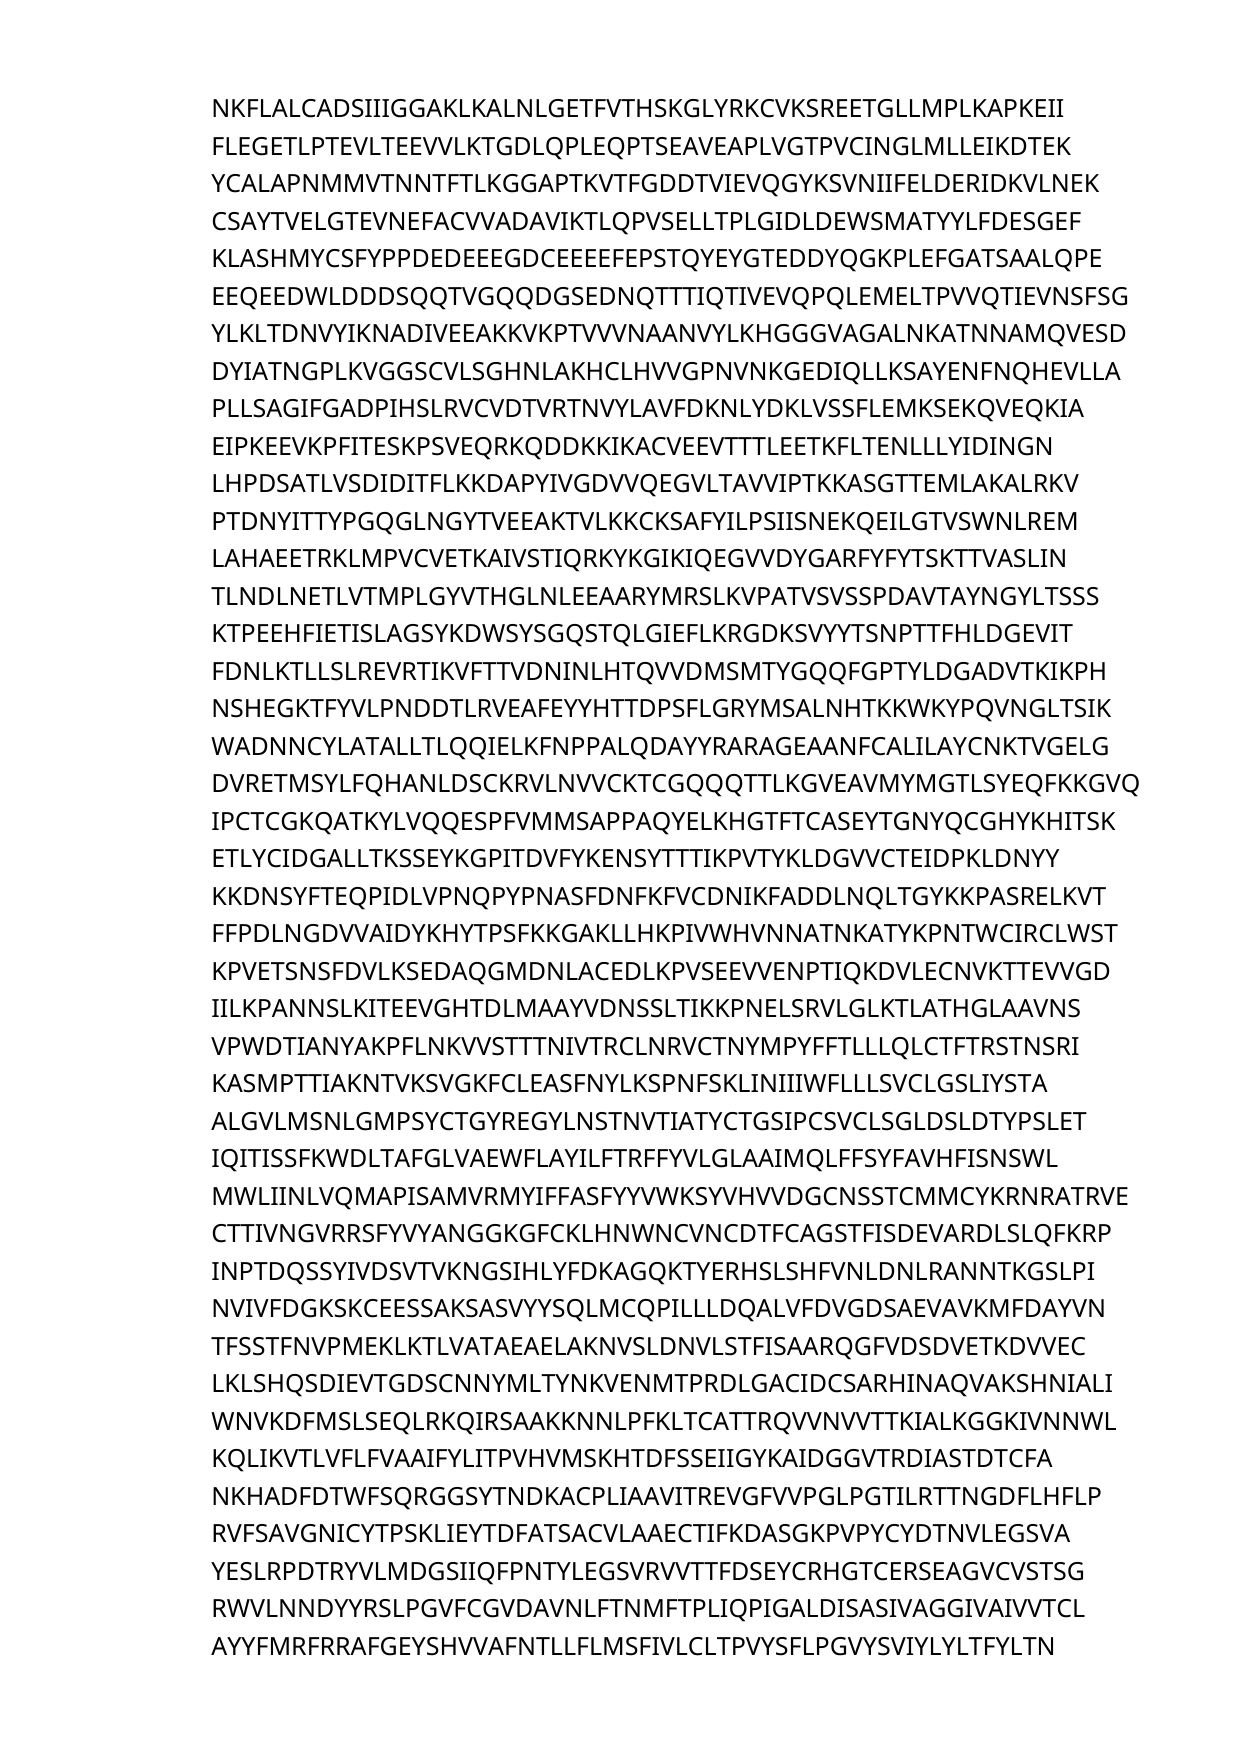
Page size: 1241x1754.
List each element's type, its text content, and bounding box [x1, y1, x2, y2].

text LKLSHQSDIEVTGDSCNNYMLTYNKVENMTPRDLGACIDCSARHINAQVAKSHNIALI [75, 1364, 1165, 1402]
text YESLRPDTRYVLMDGSIIQFPNTYLEGSVRVVTTFDSEYCRHGTCERSEAGVCVSTSG [75, 1552, 1165, 1589]
text NVIVFDGKSKCEESSAKSASVYYSQLMCQPILLLDQALVFDVGDSAEVAVKMFDAYVN [75, 1289, 1165, 1327]
text IQITISSFKWDLTAFGLVAEWFLAYILFTRFFYVLGLAAIMQLFFSYFAVHFISNSWL [75, 1139, 1165, 1177]
text YCALAPNMMVTNNTFTLKGGAPTKVTFGDDTVIEVQGYKSVNIIFELDERIDKVLNEK [75, 164, 1165, 202]
text EEQEEDWLDDDSQQTVGQQDGSEDNQTTTIQTIVEVQPQLEMELTPVVQTIEVNSFSG [75, 277, 1165, 314]
text YLKLTDNVYIKNADIVEEAKKVKPTVVVNAANVYLKHGGGVAGALNKATNNAMQVESD [75, 314, 1165, 352]
text MWLIINLVQMAPISAMVRMYIFFASFYYVWKSYVHVVDGCNSSTCMMCYKRNRATRVE [75, 1177, 1165, 1214]
text FFPDLNGDVVAIDYKHYTPSFKKGAKLLHKPIVWHVNNATNKATYKPNTWCIRCLWST [75, 914, 1165, 952]
text NKFLALCADSIIIGGAKLKALNLGETFVTHSKGLYRKCVKSREETGLLMPLKAPKEII [75, 89, 1165, 127]
text FDNLKTLLSLREVRTIKVFTTVDNINLHTQVVDMSMTYGQQFGPTYLDGADVTKIKPH [75, 652, 1165, 689]
text KTPEEHFIETISLAGSYKDWSYSGQSTQLGIEFLKRGDKSVYYTSNPTTFHLDGEVIT [75, 614, 1165, 652]
text ALGVLMSNLGMPSYCTGYREGYLNSTNVTIATYCTGSIPCSVCLSGLDSLDTYPSLET [75, 1102, 1165, 1139]
text WADNNCYLATALLTLQQIELKFNPPALQDAYYRARAGEAANFCALILAYCNKTVGELG [75, 727, 1165, 764]
text FLEGETLPTEVLTEEVVLKTGDLQPLEQPTSEAVEAPLVGTPVCINGLMLLEIKDTEK [75, 127, 1165, 164]
text CTTIVNGVRRSFYVYANGGKGFCKLHNWNCVNCDTFCAGSTFISDEVARDLSLQFKRP [75, 1214, 1165, 1252]
text EIPKEEVKPFITESKPSVEQRKQDDKKIKACVEEVTTTLEETKFLTENLLLYIDINGN [75, 427, 1165, 464]
text TLNDLNETLVTMPLGYVTHGLNLEEAARYMRSLKVPATVSVSSPDAVTAYNGYLTSSS [75, 577, 1165, 614]
text KLASHMYCSFYPPDEDEEEGDCEEEEFEPSTQYEYGTEDDYQGKPLEFGATSAALQPE [75, 239, 1165, 277]
text IILKPANNSLKITEEVGHTDLMAAYVDNSSLTIKKPNELSRVLGLKTLATHGLAAVNS [75, 989, 1165, 1027]
text INPTDQSSYIVDSVTVKNGSIHLYFDKAGQKTYERHSLSHFVNLDNLRANNTKGSLPI [75, 1252, 1165, 1289]
text AYYFMRFRRAFGEYSHVVAFNTLLFLMSFIVLCLTPVYSFLPGVYSVIYLYLTFYLTN [75, 1627, 1165, 1664]
text RWVLNNDYYRSLPGVFCGVDAVNLFTNMFTPLIQPIGALDISASIVAGGIVAIVVTCL [75, 1589, 1165, 1627]
text WNVKDFMSLSEQLRKQIRSAAKKNNLPFKLTCATTRQVVNVVTTKIALKGGKIVNNWL [75, 1402, 1165, 1439]
text KQLIKVTLVFLFVAAIFYLITPVHVMSKHTDFSSEIIGYKAIDGGVTRDIASTDTCFA [75, 1439, 1165, 1477]
text KPVETSNSFDVLKSEDAQGMDNLACEDLKPVSEEVVENPTIQKDVLECNVKTTEVVGD [75, 952, 1165, 989]
text LHPDSATLVSDIDITFLKKDAPYIVGDVVQEGVLTAVVIPTKKASGTTEMLAKALRKV [75, 464, 1165, 502]
text KKDNSYFTEQPIDLVPNQPYPNASFDNFKFVCDNIKFADDLNQLTGYKKPASRELKVT [75, 877, 1165, 914]
text CSAYTVELGTEVNEFACVVADAVIKTLQPVSELLTPLGIDLDEWSMATYYLFDESGEF [75, 202, 1165, 239]
text RVFSAVGNICYTPSKLIEYTDFATSACVLAAECTIFKDASGKPVPYCYDTNVLEGSVA [75, 1514, 1165, 1552]
text PTDNYITTYPGQGLNGYTVEEAKTVLKKCKSAFYILPSIISNEKQEILGTVSWNLREM [75, 502, 1165, 539]
text VPWDTIANYAKPFLNKVVSTTTNIVTRCLNRVCTNYMPYFFTLLLQLCTFTRSTNSRI [75, 1027, 1165, 1064]
text DYIATNGPLKVGGSCVLSGHNLAKHCLHVVGPNVNKGEDIQLLKSAYENFNQHEVLLA [75, 352, 1165, 389]
text ETLYCIDGALLTKSSEYKGPITDVFYKENSYTTTIKPVTYKLDGVVCTEIDPKLDNYY [75, 839, 1165, 877]
text DVRETMSYLFQHANLDSCKRVLNVVCKTCGQQQTTLKGVEAVMYMGTLSYEQFKKGVQ [75, 764, 1165, 802]
text NKHADFDTWFSQRGGSYTNDKACPLIAAVITREVGFVVPGLPGTILRTTNGDFLHFLP [75, 1477, 1165, 1514]
text LAHAEETRKLMPVCVETKAIVSTIQRKYKGIKIQEGVVDYGARFYFYTSKTTVASLIN [75, 539, 1165, 577]
text TFSSTFNVPMEKLKTLVATAEAELAKNVSLDNVLSTFISAARQGFVDSDVETKDVVEC [75, 1327, 1165, 1364]
text PLLSAGIFGADPIHSLRVCVDTVRTNVYLAVFDKNLYDKLVSSFLEMKSEKQVEQKIA [75, 389, 1165, 427]
text KASMPTTIAKNTVKSVGKFCLEASFNYLKSPNFSKLINIIIWFLLLSVCLGSLIYSTA [75, 1064, 1165, 1102]
text IPCTCGKQATKYLVQQESPFVMMSAPPAQYELKHGTFTCASEYTGNYQCGHYKHITSK [75, 802, 1165, 839]
text NSHEGKTFYVLPNDDTLRVEAFEYYHTTDPSFLGRYMSALNHTKKWKYPQVNGLTSIK [75, 689, 1165, 727]
